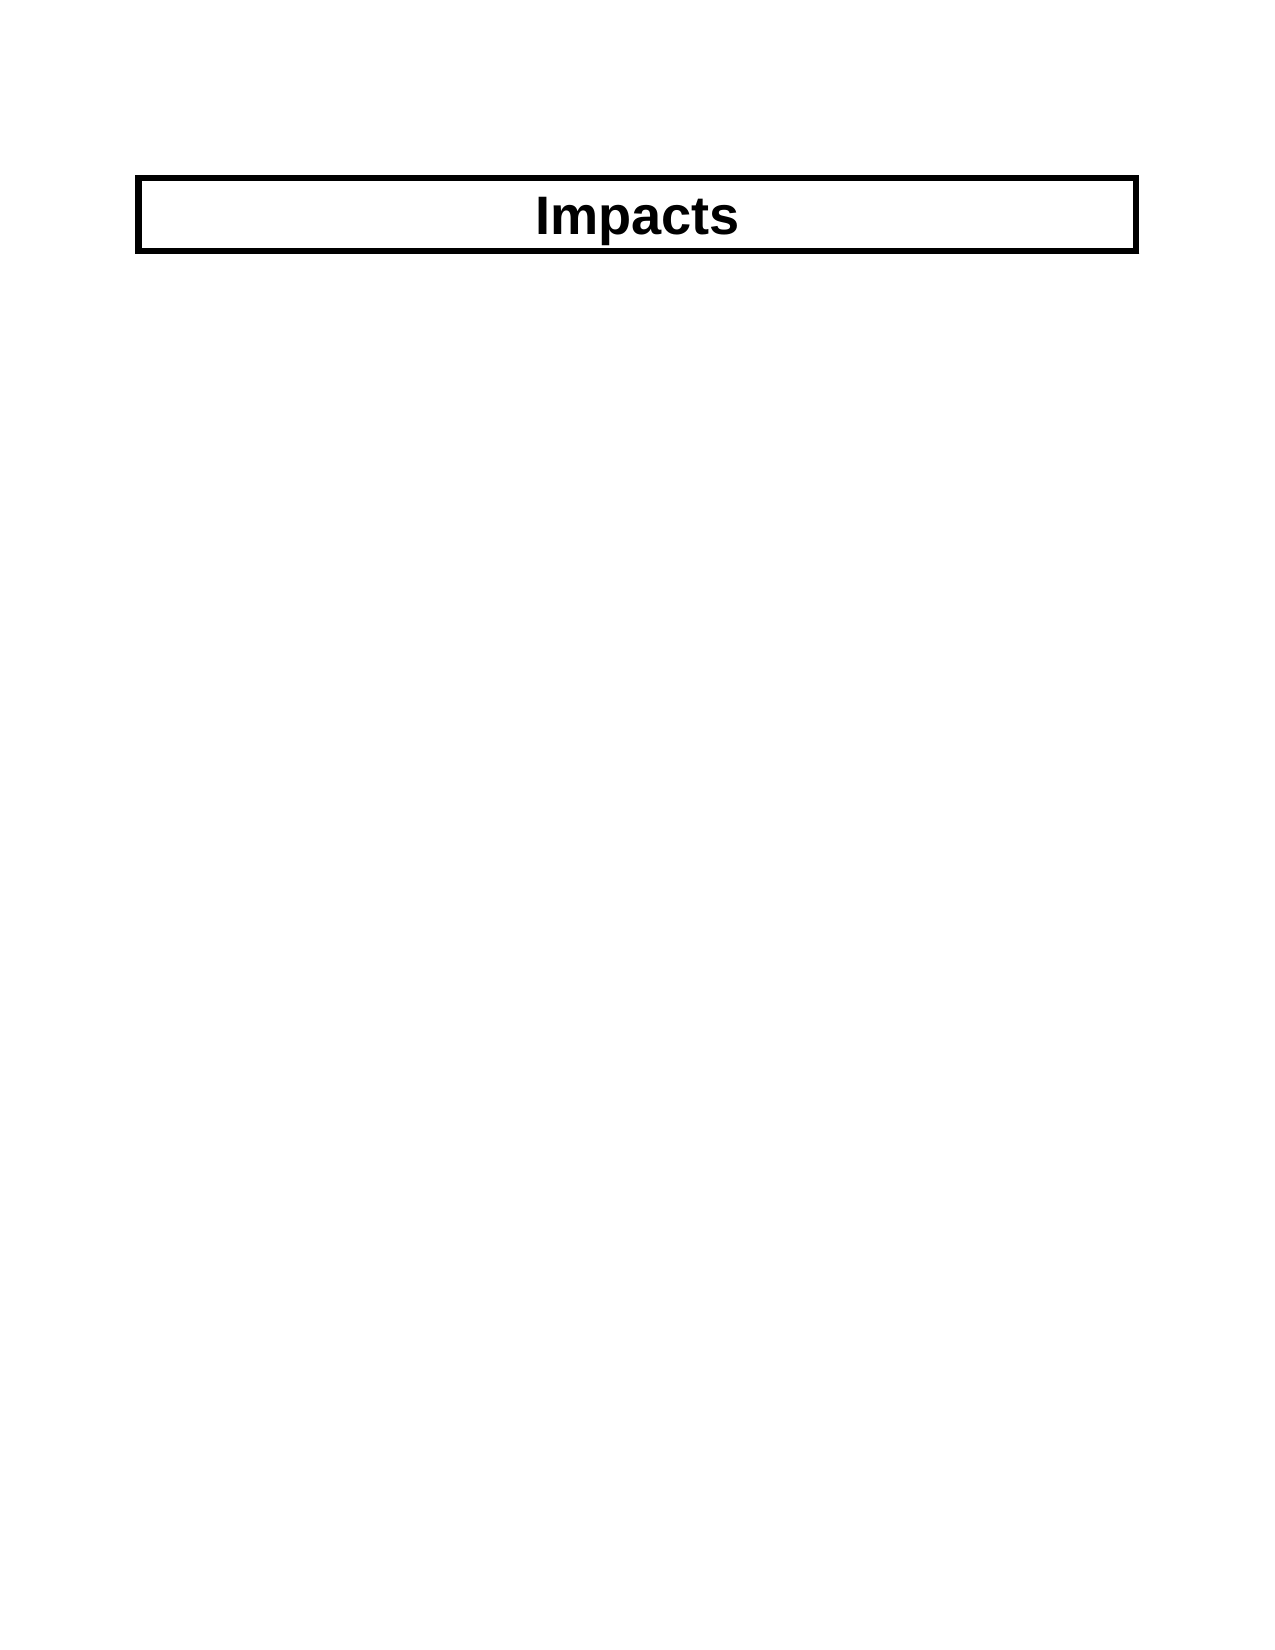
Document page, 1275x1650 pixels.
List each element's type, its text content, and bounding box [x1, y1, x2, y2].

subtitle Impacts [142, 181, 1133, 248]
